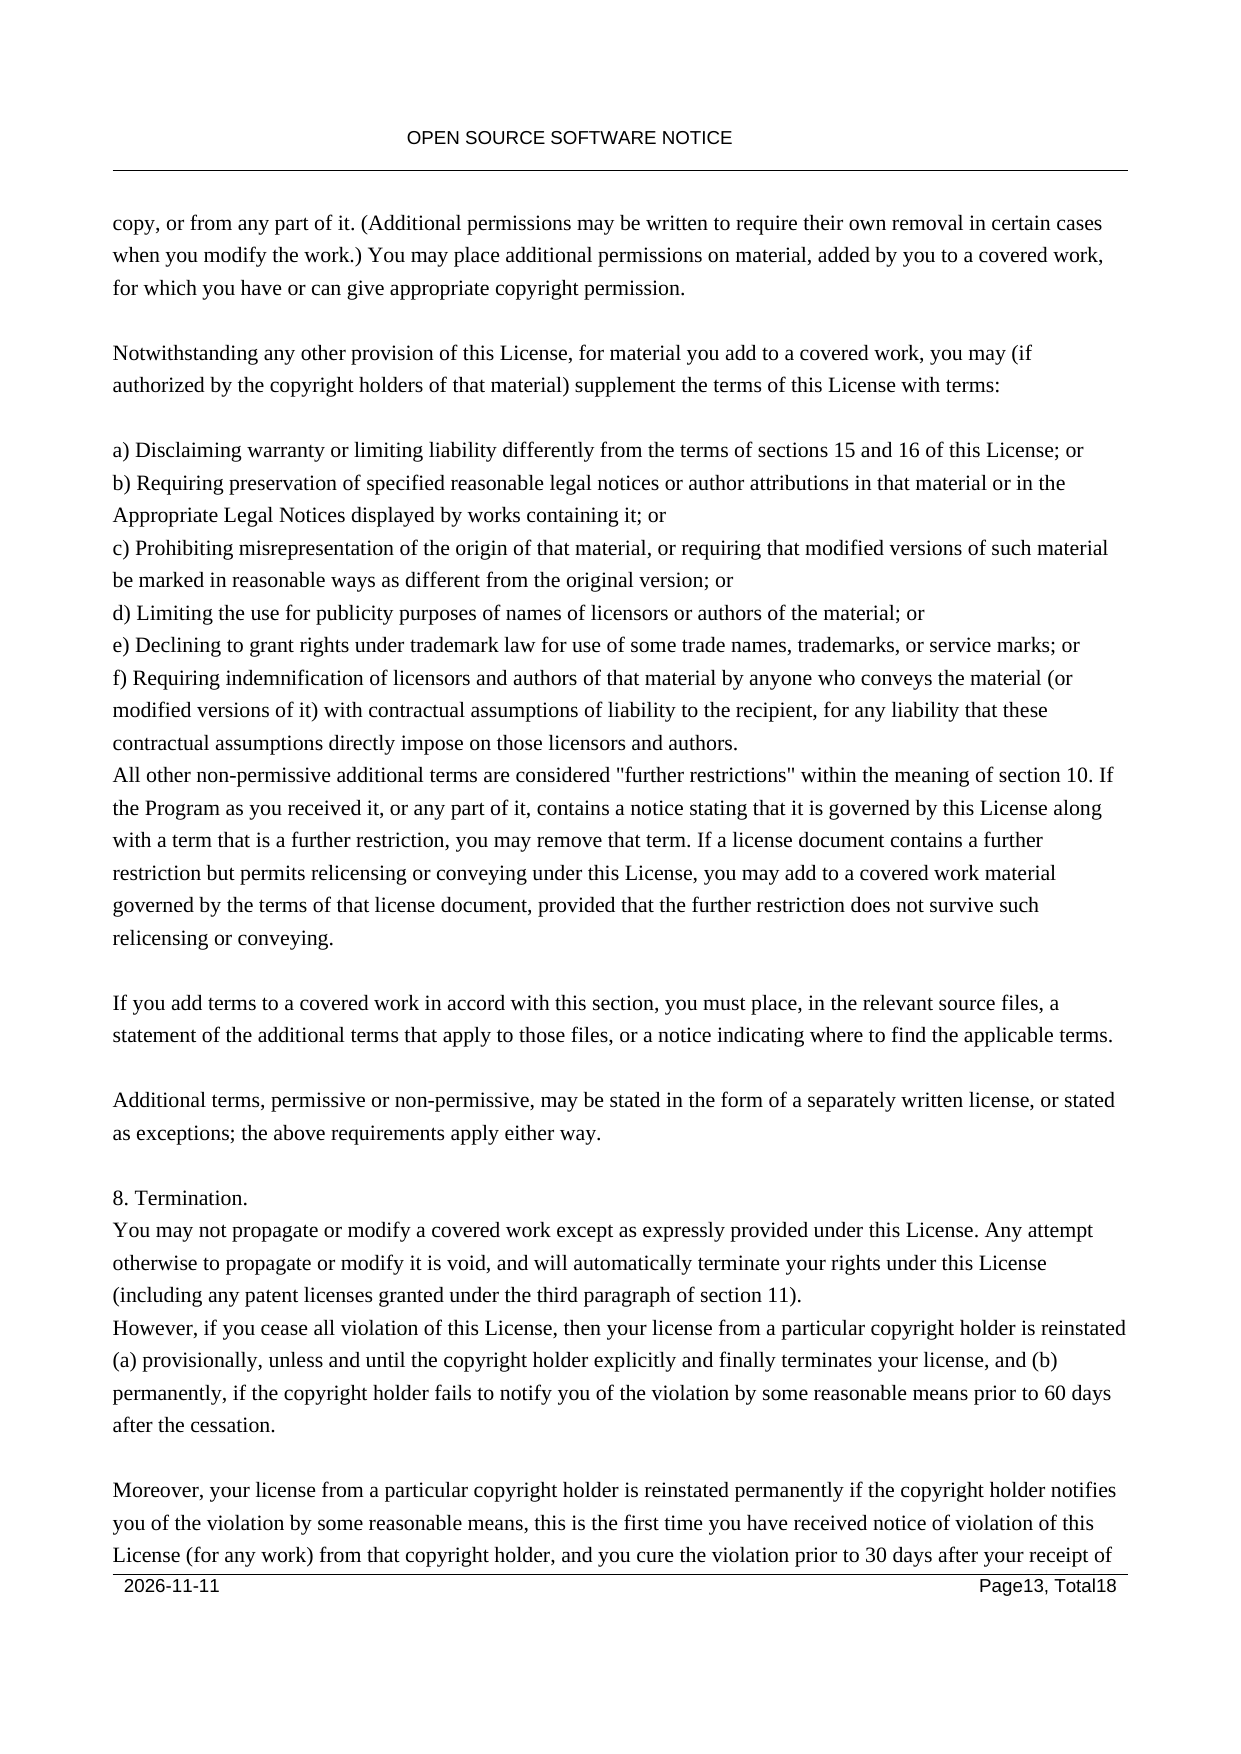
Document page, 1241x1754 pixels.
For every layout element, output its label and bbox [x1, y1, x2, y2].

text [112, 206, 1128, 1571]
